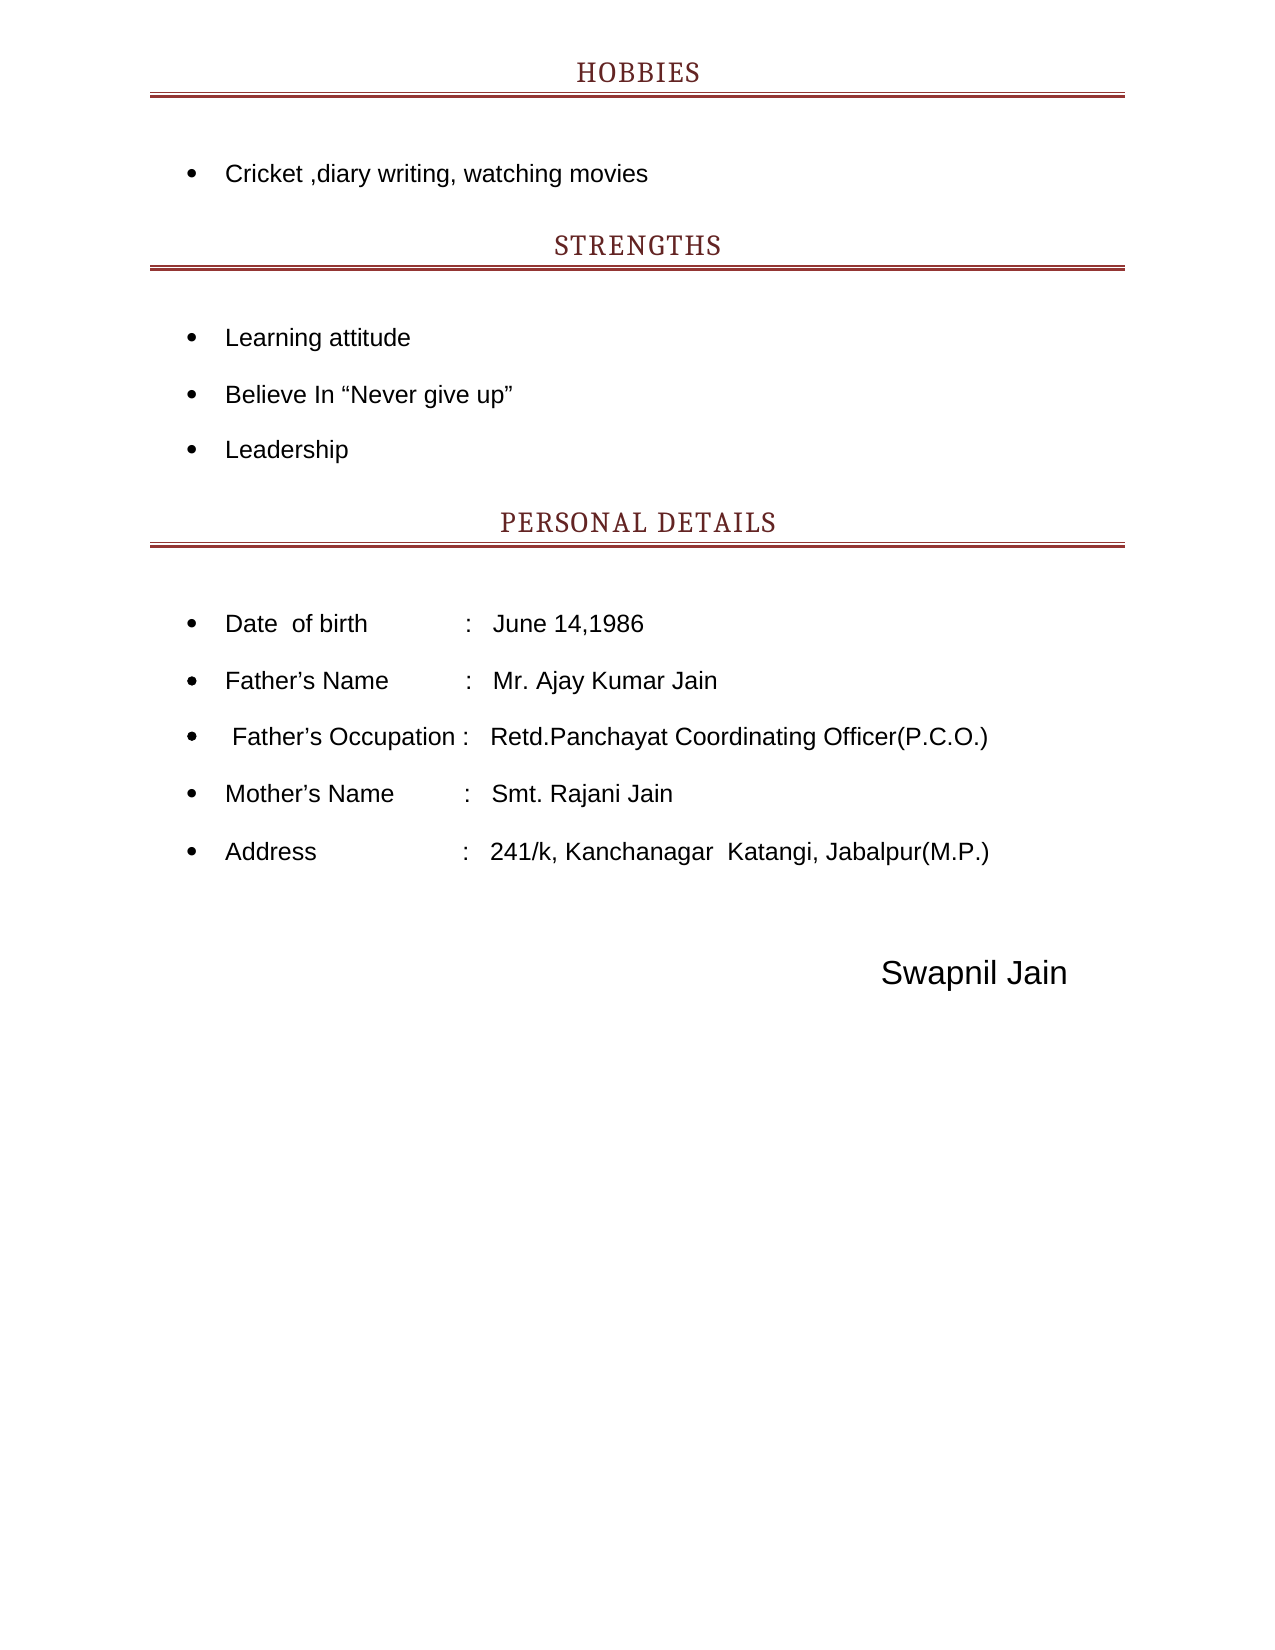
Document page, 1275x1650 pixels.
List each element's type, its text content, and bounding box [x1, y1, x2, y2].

list Date of birth : June 14,1986 [187, 609, 1125, 638]
list Leadership [187, 436, 1125, 464]
list Father’s Name : Mr. Ajay Kumar Jain [187, 666, 1125, 695]
list Address : 241/k, Kanchanagar Katangi, Jabalpur(M.P.) [187, 837, 1125, 866]
list Mother’s Name : Smt. Rajani Jain [187, 779, 1125, 808]
subtitle Hobbies [150, 56, 1125, 92]
text Swapnil Jain [225, 953, 1125, 992]
list Cricket ,diary writing, watching movies [187, 159, 1125, 188]
list Father’s Occupation : Retd.Panchayat Coordinating Officer(P.C.O.) [187, 722, 1125, 750]
list Believe In “Never give up” [187, 380, 1125, 409]
subtitle Personal details [150, 506, 1125, 542]
list Learning attitude [187, 323, 1125, 352]
subtitle Strengths [150, 229, 1125, 265]
